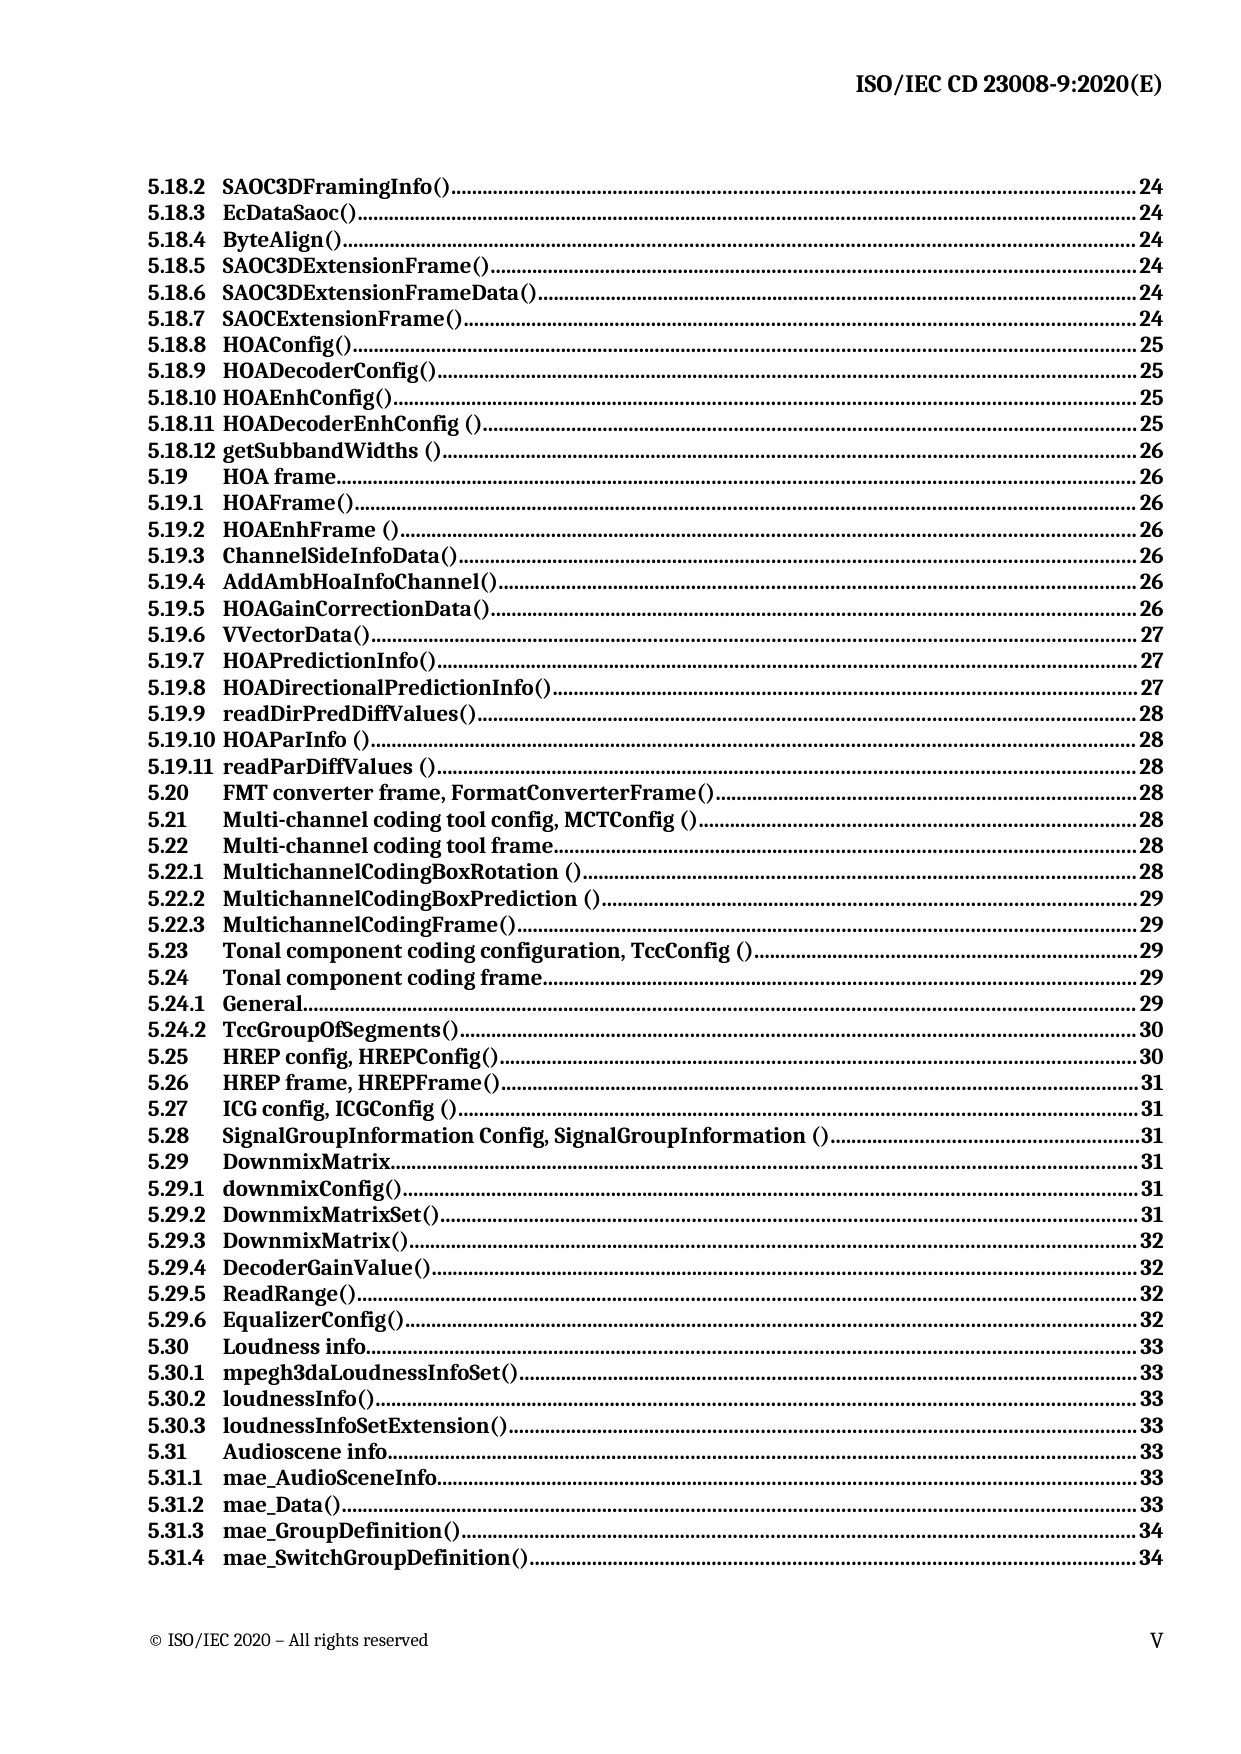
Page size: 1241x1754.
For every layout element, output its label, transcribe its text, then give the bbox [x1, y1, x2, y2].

text 5.18.8 HOAConfig() 25 [148, 332, 1111, 358]
text 5.29.4 DecoderGainValue() 32 [148, 1254, 1111, 1281]
text 5.27 ICG config, ICGConfig () 31 [148, 1096, 1111, 1123]
text 5.31.1 mae_AudioSceneInfo 33 [148, 1465, 1111, 1492]
text 5.18.12 getSubbandWidths () 26 [148, 437, 1111, 464]
text 5.29 DownmixMatrix 31 [148, 1149, 1111, 1175]
text 5.18.11 HOADecoderEnhConfig () 25 [148, 411, 1111, 437]
text 5.28 SignalGroupInformation Config, SignalGroupInformation () 31 [148, 1123, 1111, 1149]
text 5.31 Audioscene info 33 [148, 1439, 1111, 1465]
text 5.19.10 HOAParInfo () 28 [148, 727, 1111, 754]
text 5.31.4 mae_SwitchGroupDefinition() 34 [148, 1544, 1111, 1571]
text 5.18.5 SAOC3DExtensionFrame() 24 [148, 253, 1111, 279]
text 5.22 Multi-channel coding tool frame 28 [148, 833, 1111, 859]
text 5.18.9 HOADecoderConfig() 25 [148, 358, 1111, 385]
text 5.22.3 MultichannelCodingFrame() 29 [148, 912, 1111, 938]
text 5.20 FMT converter frame, FormatConverterFrame() 28 [148, 780, 1111, 806]
text 5.24.2 TccGroupOfSegments() 30 [148, 1017, 1111, 1043]
text 5.19 HOA frame 26 [148, 464, 1111, 490]
text 5.30.1 mpegh3daLoudnessInfoSet() 33 [148, 1360, 1111, 1386]
text 5.30.2 loudnessInfo() 33 [148, 1386, 1111, 1412]
text 5.19.6 VVectorData() 27 [148, 622, 1111, 648]
text 5.22.2 MultichannelCodingBoxPrediction () 29 [148, 885, 1111, 912]
text 5.18.10 HOAEnhConfig() 25 [148, 385, 1111, 411]
text 5.19.4 AddAmbHoaInfoChannel() 26 [148, 569, 1111, 596]
text 5.23 Tonal component coding configuration, TccConfig () 29 [148, 938, 1111, 964]
text 5.29.6 EqualizerConfig() 32 [148, 1307, 1111, 1333]
text 5.31.3 mae_GroupDefinition() 34 [148, 1518, 1111, 1544]
text 5.18.7 SAOCExtensionFrame() 24 [148, 306, 1111, 332]
text 5.31.2 mae_Data() 33 [148, 1492, 1111, 1518]
text 5.29.3 DownmixMatrix() 32 [148, 1228, 1111, 1254]
text 5.30 Loudness info 33 [148, 1333, 1111, 1360]
text 5.18.3 EcDataSaoc() 24 [148, 200, 1111, 227]
text 5.25 HREP config, HREPConfig() 30 [148, 1043, 1111, 1070]
text 5.21 Multi-channel coding tool config, MCTConfig () 28 [148, 806, 1111, 833]
text 5.30.3 loudnessInfoSetExtension() 33 [148, 1412, 1111, 1439]
text 5.22.1 MultichannelCodingBoxRotation () 28 [148, 859, 1111, 885]
text 5.18.4 ByteAlign() 24 [148, 227, 1111, 253]
text 5.19.2 HOAEnhFrame () 26 [148, 516, 1111, 543]
text 5.24.1 General 29 [148, 991, 1111, 1017]
text 5.29.2 DownmixMatrixSet() 31 [148, 1202, 1111, 1228]
text 5.19.7 HOAPredictionInfo() 27 [148, 648, 1111, 674]
text 5.19.11 readParDiffValues () 28 [148, 754, 1111, 780]
text 5.19.9 readDirPredDiffValues() 28 [148, 701, 1111, 727]
text 5.18.6 SAOC3DExtensionFrameData() 24 [148, 279, 1111, 306]
text 5.18.2 SAOC3DFramingInfo() 24 [148, 174, 1111, 200]
text 5.19.3 ChannelSideInfoData() 26 [148, 543, 1111, 569]
text 5.24 Tonal component coding frame 29 [148, 964, 1111, 991]
text 5.19.1 HOAFrame() 26 [148, 490, 1111, 516]
text 5.29.5 ReadRange() 32 [148, 1281, 1111, 1307]
text 5.29.1 downmixConfig() 31 [148, 1175, 1111, 1202]
text 5.19.5 HOAGainCorrectionData() 26 [148, 596, 1111, 622]
text 5.26 HREP frame, HREPFrame() 31 [148, 1070, 1111, 1096]
text 5.19.8 HOADirectionalPredictionInfo() 27 [148, 674, 1111, 701]
